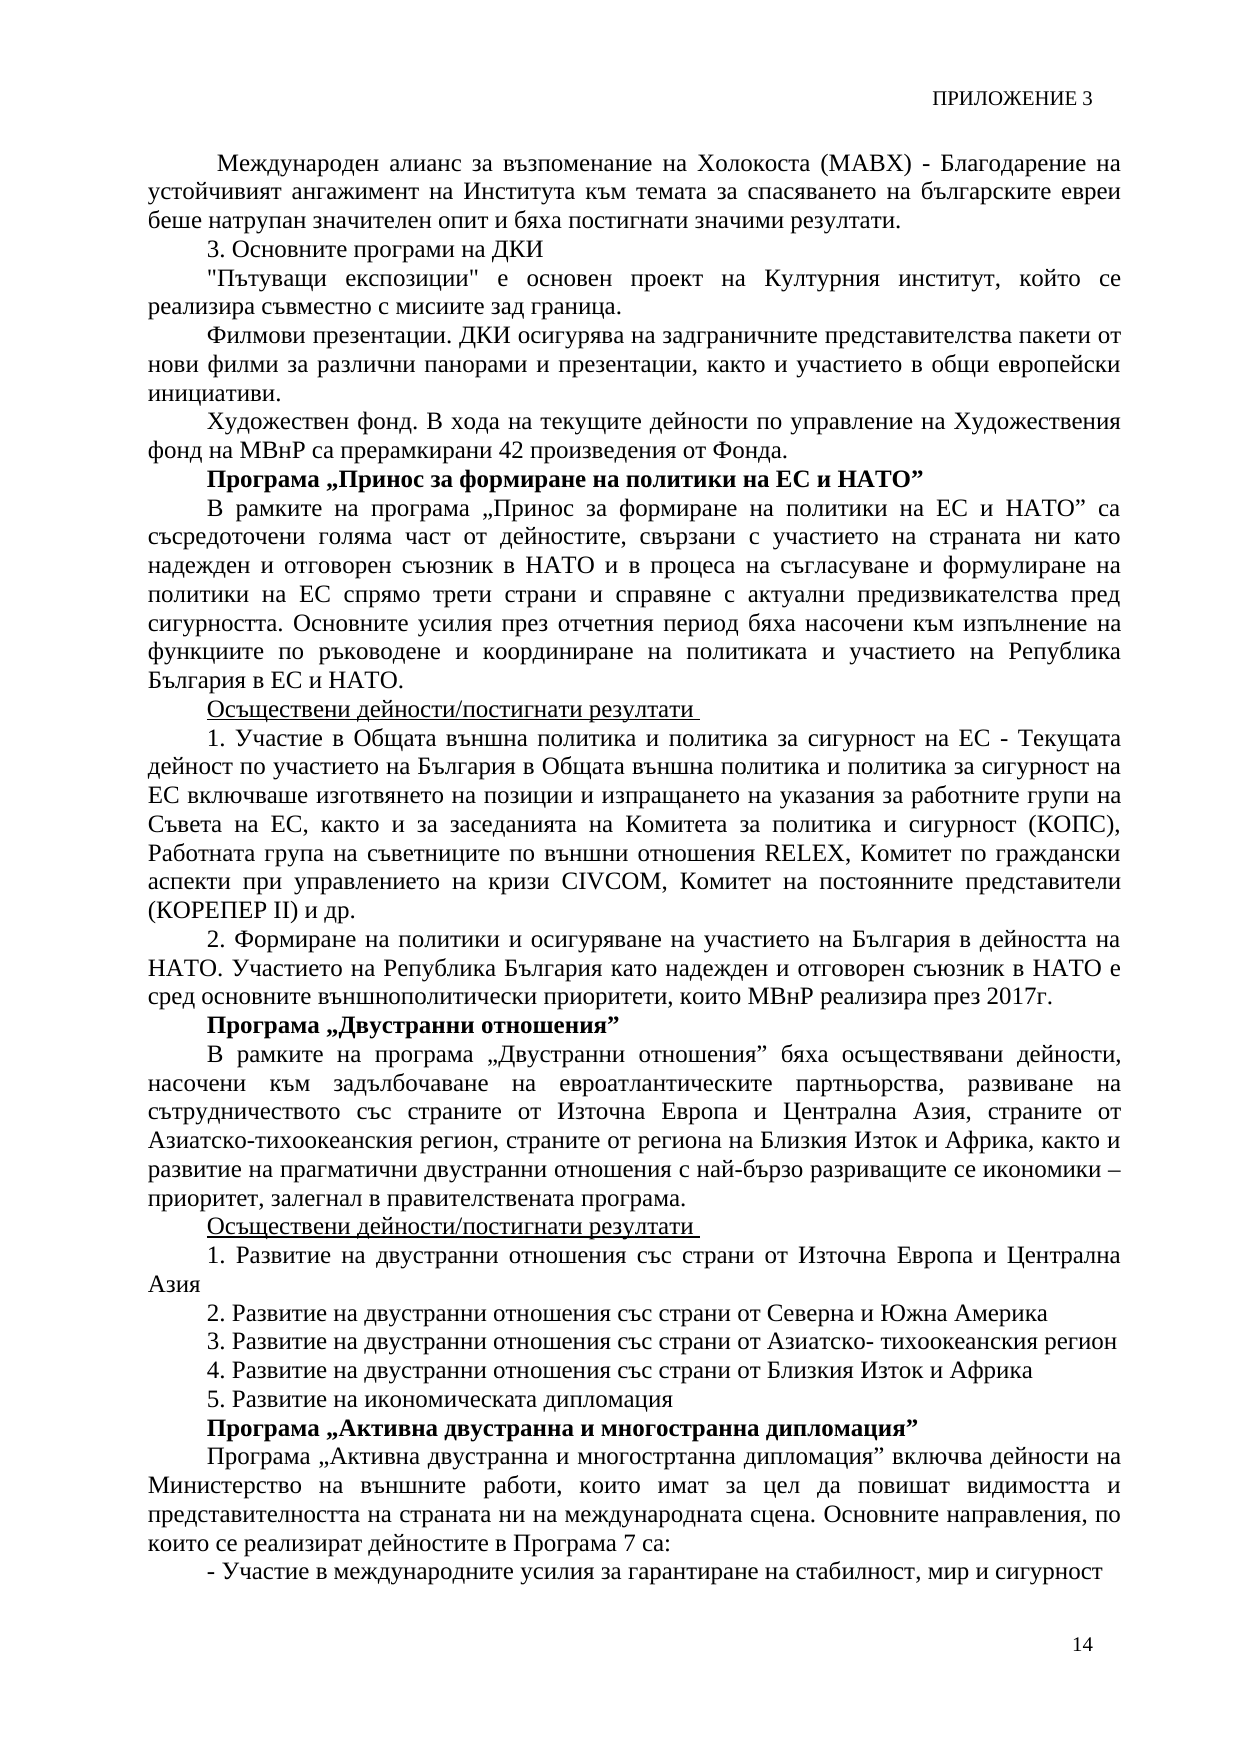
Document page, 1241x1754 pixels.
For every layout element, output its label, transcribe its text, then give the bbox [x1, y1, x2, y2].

text Програма „Активна двустранна и многостранна дипломация” [148, 1413, 1122, 1441]
text Художествен фонд. В хода на текущите дейности по управление на Художествения фонд на МВнР са прeрамкирани 42 произведения от Фонда. [148, 406, 1122, 464]
text 2. Развитие на двустранни отношения със страни от Северна и Южна Америка [148, 1298, 1122, 1326]
text Програма „Двустранни отношения” [148, 1010, 1122, 1039]
text 2. Формиране на политики и осигуряване на участието на България в дейността на НАТО. Участието на Република България като надежден и отговорен съюзник в НАТО е сред основните външнополитически приоритети, които МВнР реализира през 2017г. [148, 924, 1122, 1010]
text 3. Развитие на двустранни отношения със страни от Азиатско- тихоокеанския регион [148, 1326, 1122, 1355]
text 1. Участие в Общата външна политика и политика за сигурност на ЕС - Текущата дейност по участието на България в Общата външна политика и политика за сигурност на ЕС включваше изготвянето на позиции и изпращането на указания за работните групи на Съвета на ЕС, както и за заседанията на Комитета за политика и сигурност (КОПС), Работната група на съветниците по външни отношения RELEX, Комитет по граждански аспекти при управлението на кризи CIVCOM, Комитет на постоянните представители (КОРЕПЕР II) и др. [148, 723, 1122, 924]
text 5. Развитие на икономическата дипломация [148, 1384, 1122, 1413]
text Програма „Принос за формиране на политики на ЕС и НАТО” [148, 464, 1122, 493]
text Програма „Активна двустранна и многостртанна дипломация” включва дейности на Министерство на външните работи, които имат за цел да повишат видимостта и представителността на страната ни на международната сцена. Основните направления, по които се реализират дейностите в Програма 7 са: [148, 1441, 1122, 1556]
text - Участие в международните усилия за гарантиране на стабилност, мир и сигурност [148, 1556, 1122, 1585]
text 3. Основните програми на ДКИ [207, 234, 1122, 263]
text Филмови презентации. ДКИ осигурява на задграничните представителства пакети от нови филми за различни панорами и презентации, както и участието в общи европейски инициативи. [148, 320, 1122, 406]
text В рамките на програма „Принос за формиране на политики на ЕС и НАТО” са съсредоточени голяма част от дейностите, свързани с участието на страната ни като надежден и отговорен съюзник в НАТО и в процеса на съгласуване и формулиране на политики на ЕС спрямо трети страни и справяне с актуални предизвикателства пред сигурността. Основните усилия през отчетния период бяха насочени към изпълнение на функциите по ръководене и координиране на политиката и участието на Република България в ЕС и НАТО. [148, 493, 1122, 694]
text "Пътуващи експозиции" е основен проект на Културния институт, който се реализира съвместно с мисиите зад граница. [148, 263, 1122, 320]
text Осъществени дейности/постигнати резултати [148, 1211, 1122, 1240]
text Международен алианс за възпоменание на Холокоста (МАВХ) - Благодарение на устойчивият ангажимент на Института към темата за спасяването на българските евреи беше натрупан значителен опит и бяха постигнати значими резултати. [148, 148, 1122, 234]
text Осъществени дейности/постигнати резултати [148, 694, 1122, 723]
text В рамките на програма „Двустранни отношения” бяха осъществявани дейности, насочени към задълбочаване на евроатлантическите партньорства, развиване на сътрудничеството със страните от Източна Европа и Централна Азия, страните от Азиатско-тихоокеанския регион, страните от региона на Близкия Изток и Африка, както и развитие на прагматични двустранни отношения с най-бързо разриващите се икономики – приоритет, залегнал в правителствената програма. [148, 1039, 1122, 1211]
text 4. Развитие на двустранни отношения със страни от Близкия Изток и Африка [148, 1355, 1122, 1384]
text 1. Развитие на двустранни отношения със страни от Източна Европа и Централна Азия [148, 1240, 1122, 1298]
